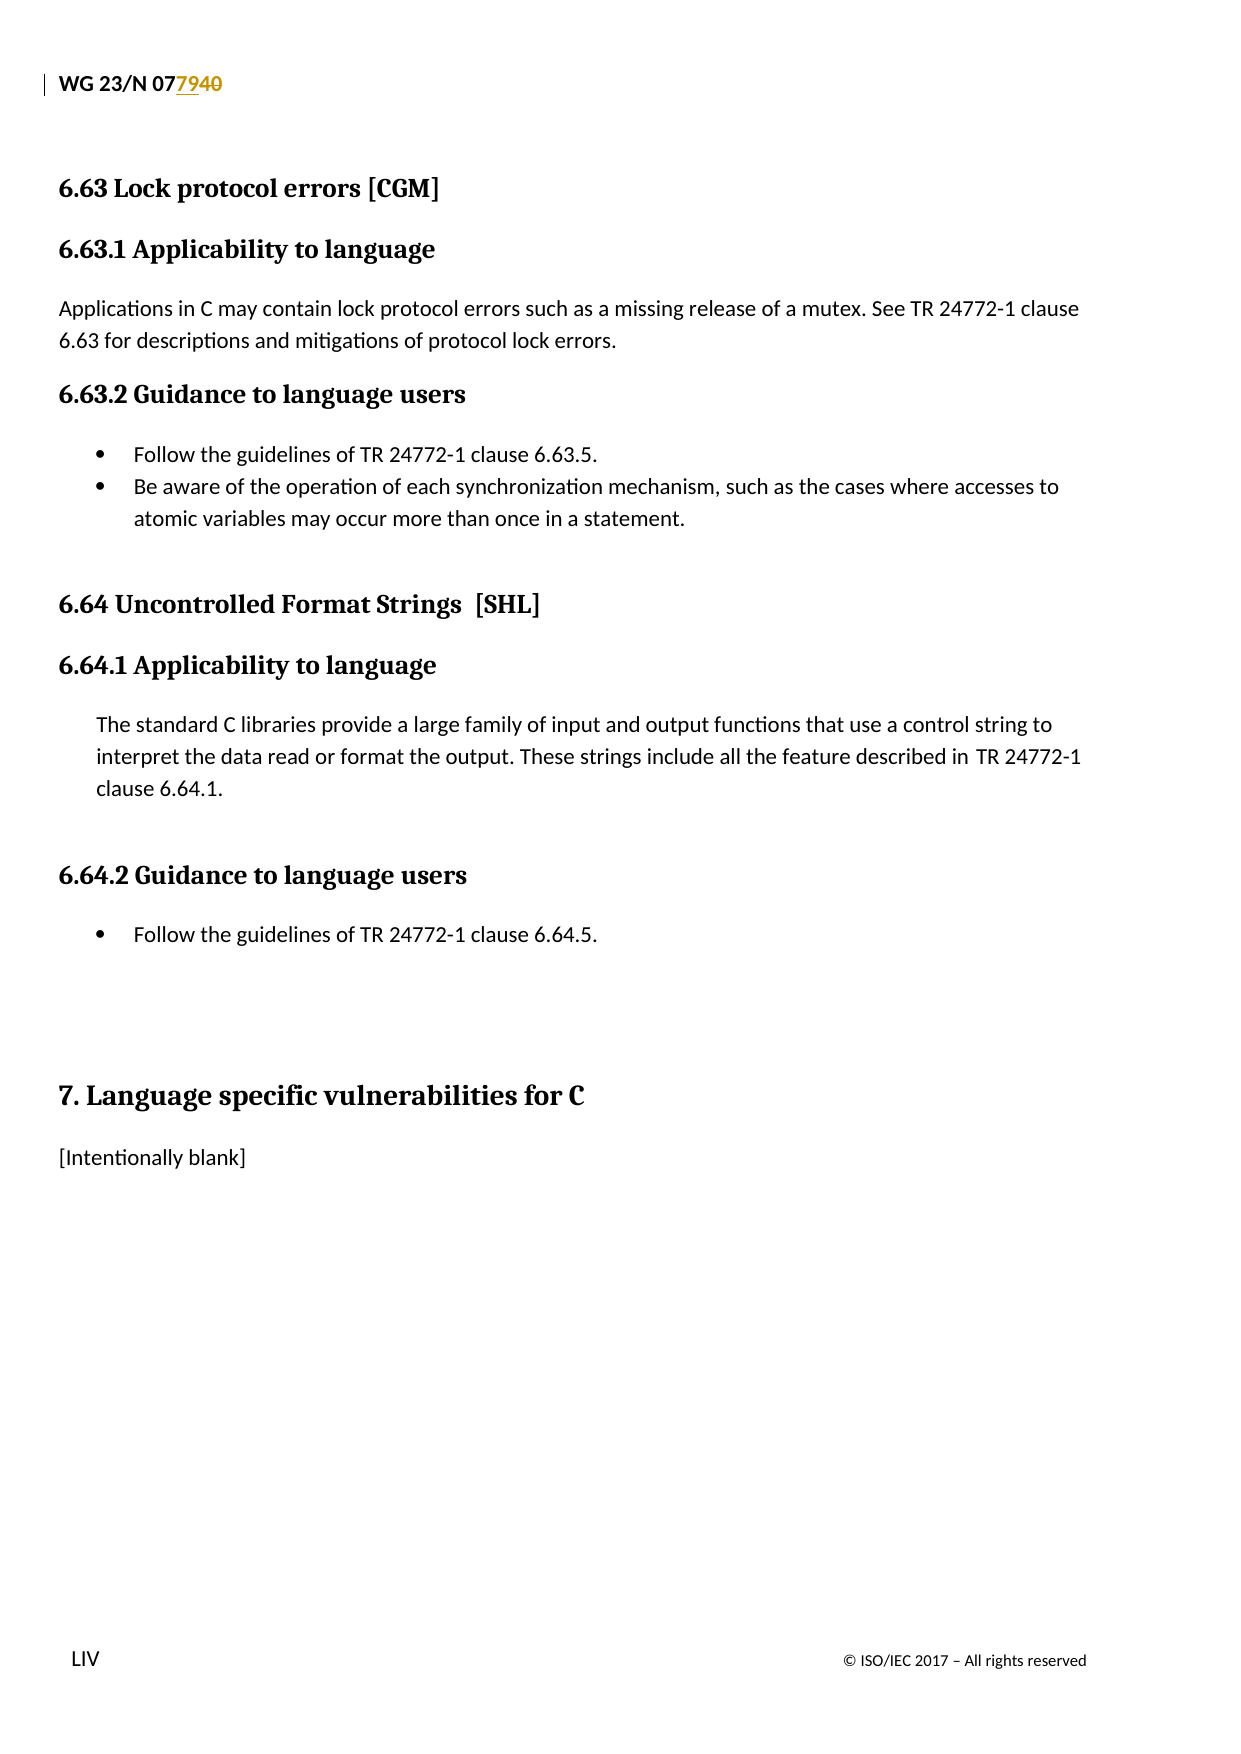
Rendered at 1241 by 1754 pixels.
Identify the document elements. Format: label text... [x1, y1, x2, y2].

list Follow the guidelines of TR 24772-1 clause 6.64.5. [96, 920, 1099, 948]
subtitle 7. Language specific vulnerabilities for C [58, 1079, 1099, 1113]
subtitle 6.64 Uncontrolled Format Strings [SHL] [58, 589, 1099, 620]
text The standard C libraries provide a large family of input and output functions that use a control string to interpret the data read or format the output. These strings include all the feature described in TR 24772-1 clause 6.64.1. [96, 710, 1099, 802]
list Be aware of the operation of each synchronization mechanism, such as the cases where accesses to atomic variables may occur more than once in a statement. [96, 472, 1099, 532]
list Follow the guidelines of TR 24772-1 clause 6.63.5. [96, 440, 1099, 468]
subtitle 6.64.2 Guidance to language users [58, 860, 1099, 891]
subtitle 6.64.1 Applicability to language [58, 650, 1099, 681]
subtitle 6.63.1 Applicability to language [58, 234, 1099, 265]
text Applications in C may contain lock protocol errors such as a missing release of a mutex. See TR 24772-1 clause 6.63 for descriptions and mitigations of protocol lock errors. [58, 294, 1099, 354]
subtitle 6.63.2 Guidance to language users [58, 379, 1099, 411]
text [Intentionally blank] [58, 1143, 1099, 1171]
subtitle 6.63 Lock protocol errors [CGM] [58, 173, 1099, 205]
